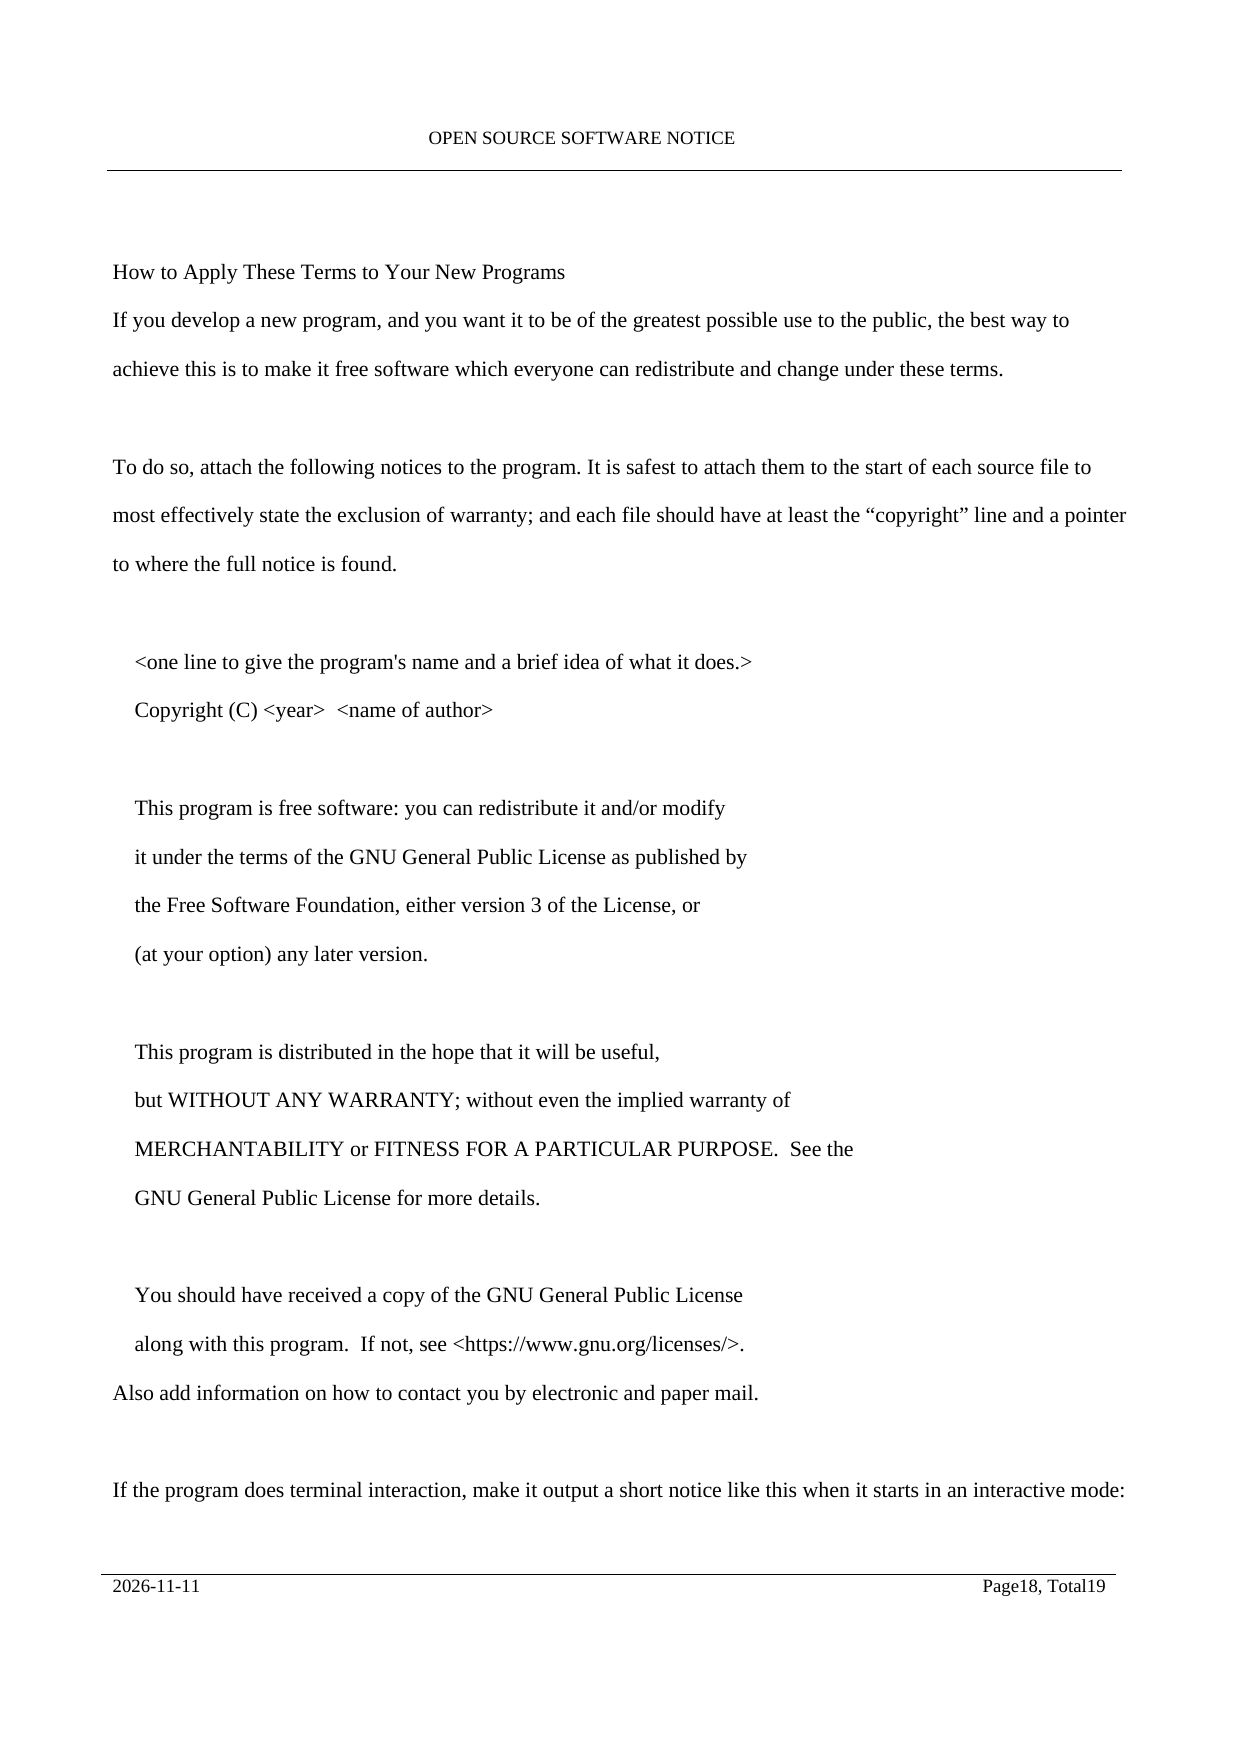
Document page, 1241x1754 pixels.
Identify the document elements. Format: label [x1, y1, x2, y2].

text [112, 206, 1128, 1506]
